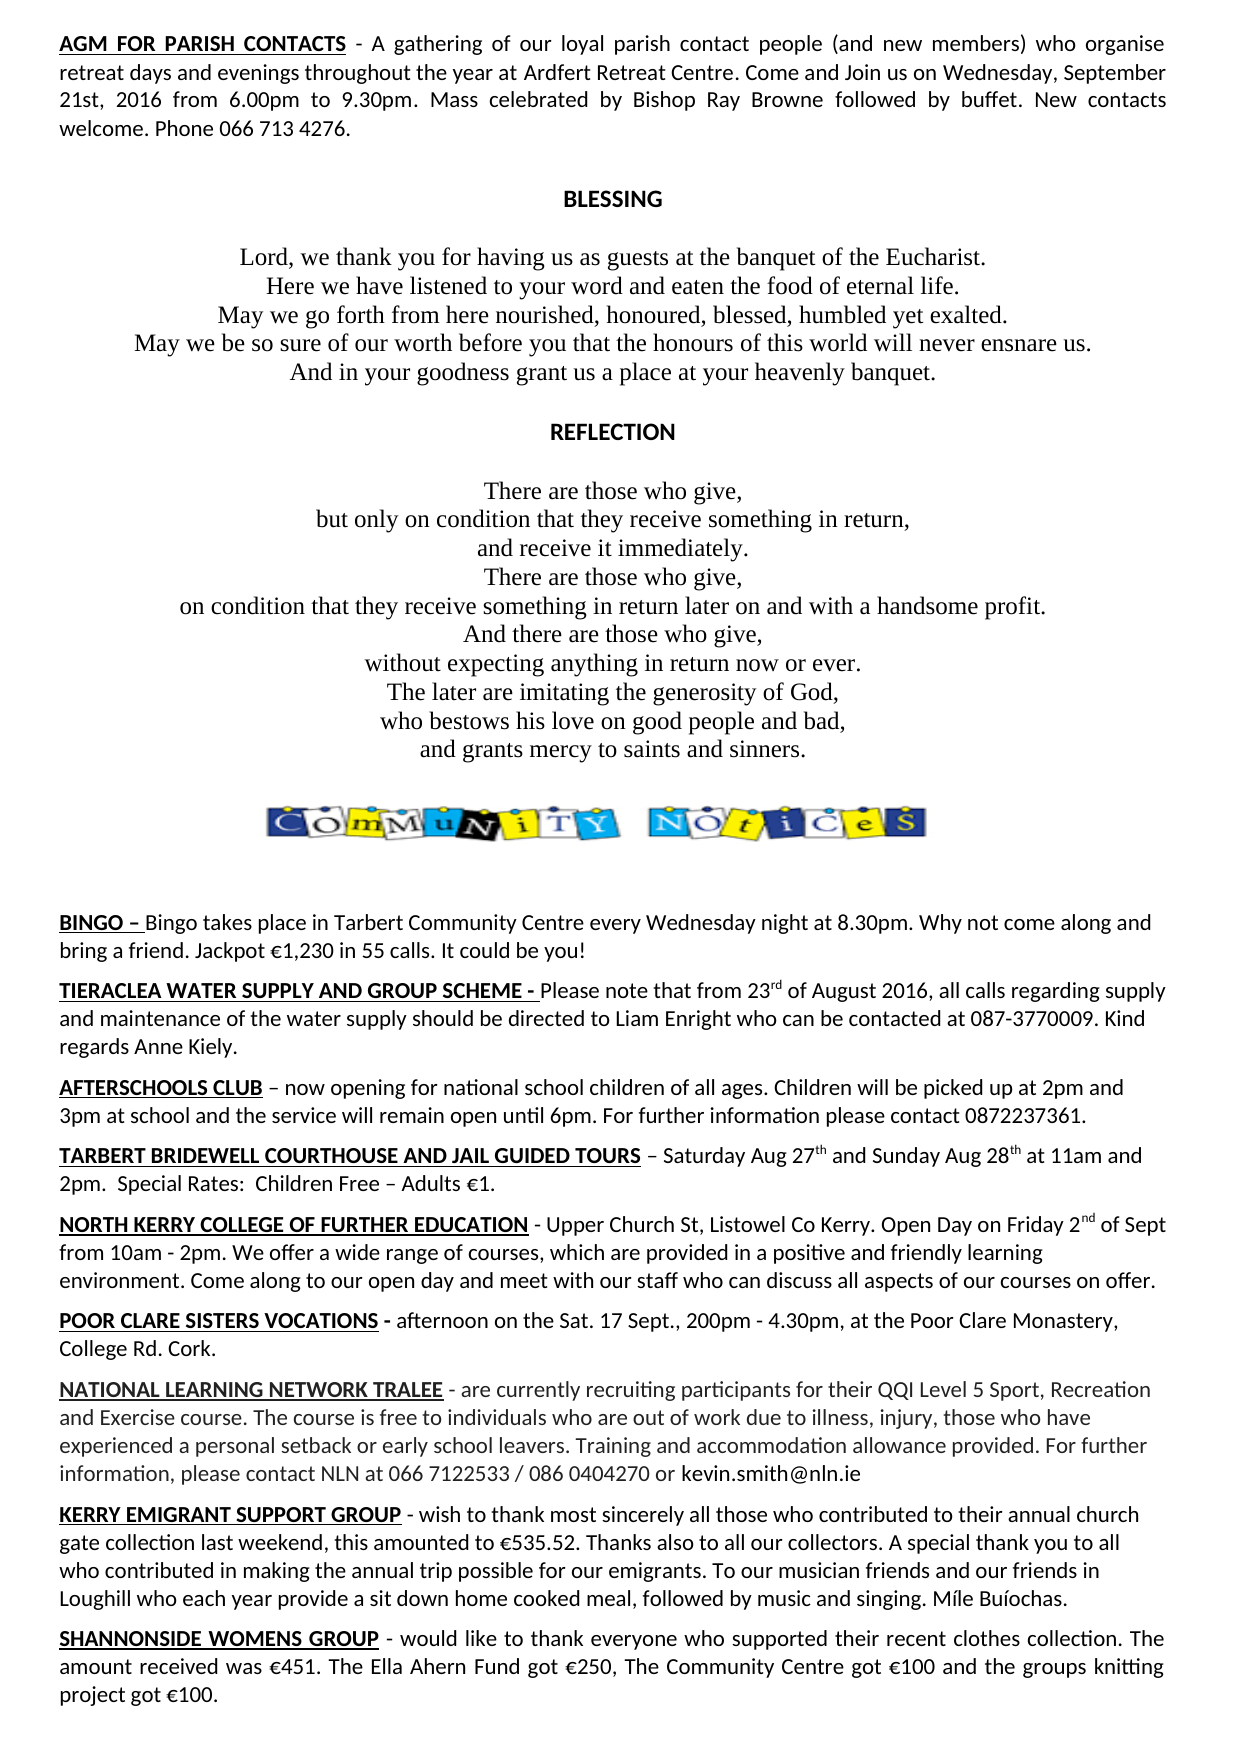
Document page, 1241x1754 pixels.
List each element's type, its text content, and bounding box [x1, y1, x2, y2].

text POOR CLARE SISTERS VOCATIONS - afternoon on the Sat. 17 Sept., 200pm - 4.30pm, at the Poor Clare Monastery, College Rd. Cork. [59, 1307, 1167, 1363]
text and receive it immediately. [59, 533, 1167, 562]
picture [245, 799, 945, 881]
text There are those who give, [59, 562, 1167, 591]
text And in your goodness grant us a place at your heavenly banquet. [59, 357, 1167, 386]
text TARBERT BRIDEWELL COURTHOUSE AND JAIL GUIDED TOURS – Saturday Aug 27th and Sunday Aug 28th at 11am and 2pm. Special Rates: Children Free – Adults €1. [59, 1141, 1167, 1197]
text who bestows his love on good people and bad, [59, 706, 1167, 734]
text BINGO – Bingo takes place in Tarbert Community Centre every Wednesday night at 8.30pm. Why not come along and bring a friend. Jackpot €1,230 in 55 calls. It could be you! [59, 908, 1167, 964]
text The later are imitating the generosity of God, [59, 677, 1167, 706]
text There are those who give, [59, 476, 1167, 504]
text BLESSING [59, 183, 1167, 213]
text Lord, we thank you for having us as guests at the banquet of the Eucharist. [59, 242, 1167, 271]
text NATIONAL LEARNING NETWORK TRALEE - are currently recruiting participants for their QQI Level 5 Sport, Recreation and Exercise course. The course is free to individuals who are out of work due to illness, injury, those who have experienced a personal setback or early school leavers. Training and accommodation allowance provided. For further information, please contact NLN at 066 7122533 / 086 0404270 or kevin.smith@nln.ie [59, 1375, 1167, 1487]
text REFLECTION [59, 416, 1167, 447]
text SHANNONSIDE WOMENS GROUP - would like to thank everyone who supported their recent clothes collection. The amount received was €451. The Ella Ahern Fund got €250, The Community Centre got €100 and the groups knitting project got €100. [59, 1624, 1167, 1708]
text but only on condition that they receive something in return, [59, 504, 1167, 533]
text May we go forth from here nourished, honoured, blessed, humbled yet exalted. [59, 300, 1167, 328]
text And there are those who give, [59, 619, 1167, 648]
text TIERACLEA WATER SUPPLY AND GROUP SCHEME - Please note that from 23rd of August 2016, all calls regarding supply and maintenance of the water supply should be directed to Liam Enright who can be contacted at 087-3770009. Kind regards Anne Kiely. [59, 976, 1167, 1060]
text AGM FOR PARISH CONTACTS - A gathering of our loyal parish contact people (and new members) who organise retreat days and evenings throughout the year at Ardfert Retreat Centre. Come and Join us on Wednesday, September 21st, 2016 from 6.00pm to 9.30pm. Mass celebrated by Bishop Ray Browne followed by buffet. New contacts welcome. Phone 066 713 4276. [59, 29, 1167, 142]
text May we be so sure of our worth before you that the honours of this world will never ensnare us. [59, 328, 1167, 357]
text without expecting anything in return now or ever. [59, 648, 1167, 677]
text AFTERSCHOOLS CLUB – now opening for national school children of all ages. Children will be picked up at 2pm and 3pm at school and the service will remain open until 6pm. For further information please contact 0872237361. [59, 1073, 1167, 1129]
text on condition that they receive something in return later on and with a handsome profit. [59, 591, 1167, 619]
text and grants mercy to saints and sinners. [59, 734, 1167, 763]
text KERRY EMIGRANT SUPPORT GROUP - wish to thank most sincerely all those who contributed to their annual church gate collection last weekend, this amounted to €535.52. Thanks also to all our collectors. A special thank you to all who contributed in making the annual trip possible for our emigrants. To our musician friends and our friends in Loughill who each year provide a sit down home cooked meal, followed by music and singing. Míle Buíochas. [59, 1500, 1167, 1612]
text Here we have listened to your word and eaten the food of eternal life. [59, 271, 1167, 300]
text NORTH KERRY COLLEGE OF FURTHER EDUCATION - Upper Church St, Listowel Co Kerry. Open Day on Friday 2nd of Sept from 10am - 2pm. We offer a wide range of courses, which are provided in a positive and friendly learning environment. Come along to our open day and meet with our staff who can discuss all aspects of our courses on offer. [59, 1210, 1167, 1294]
